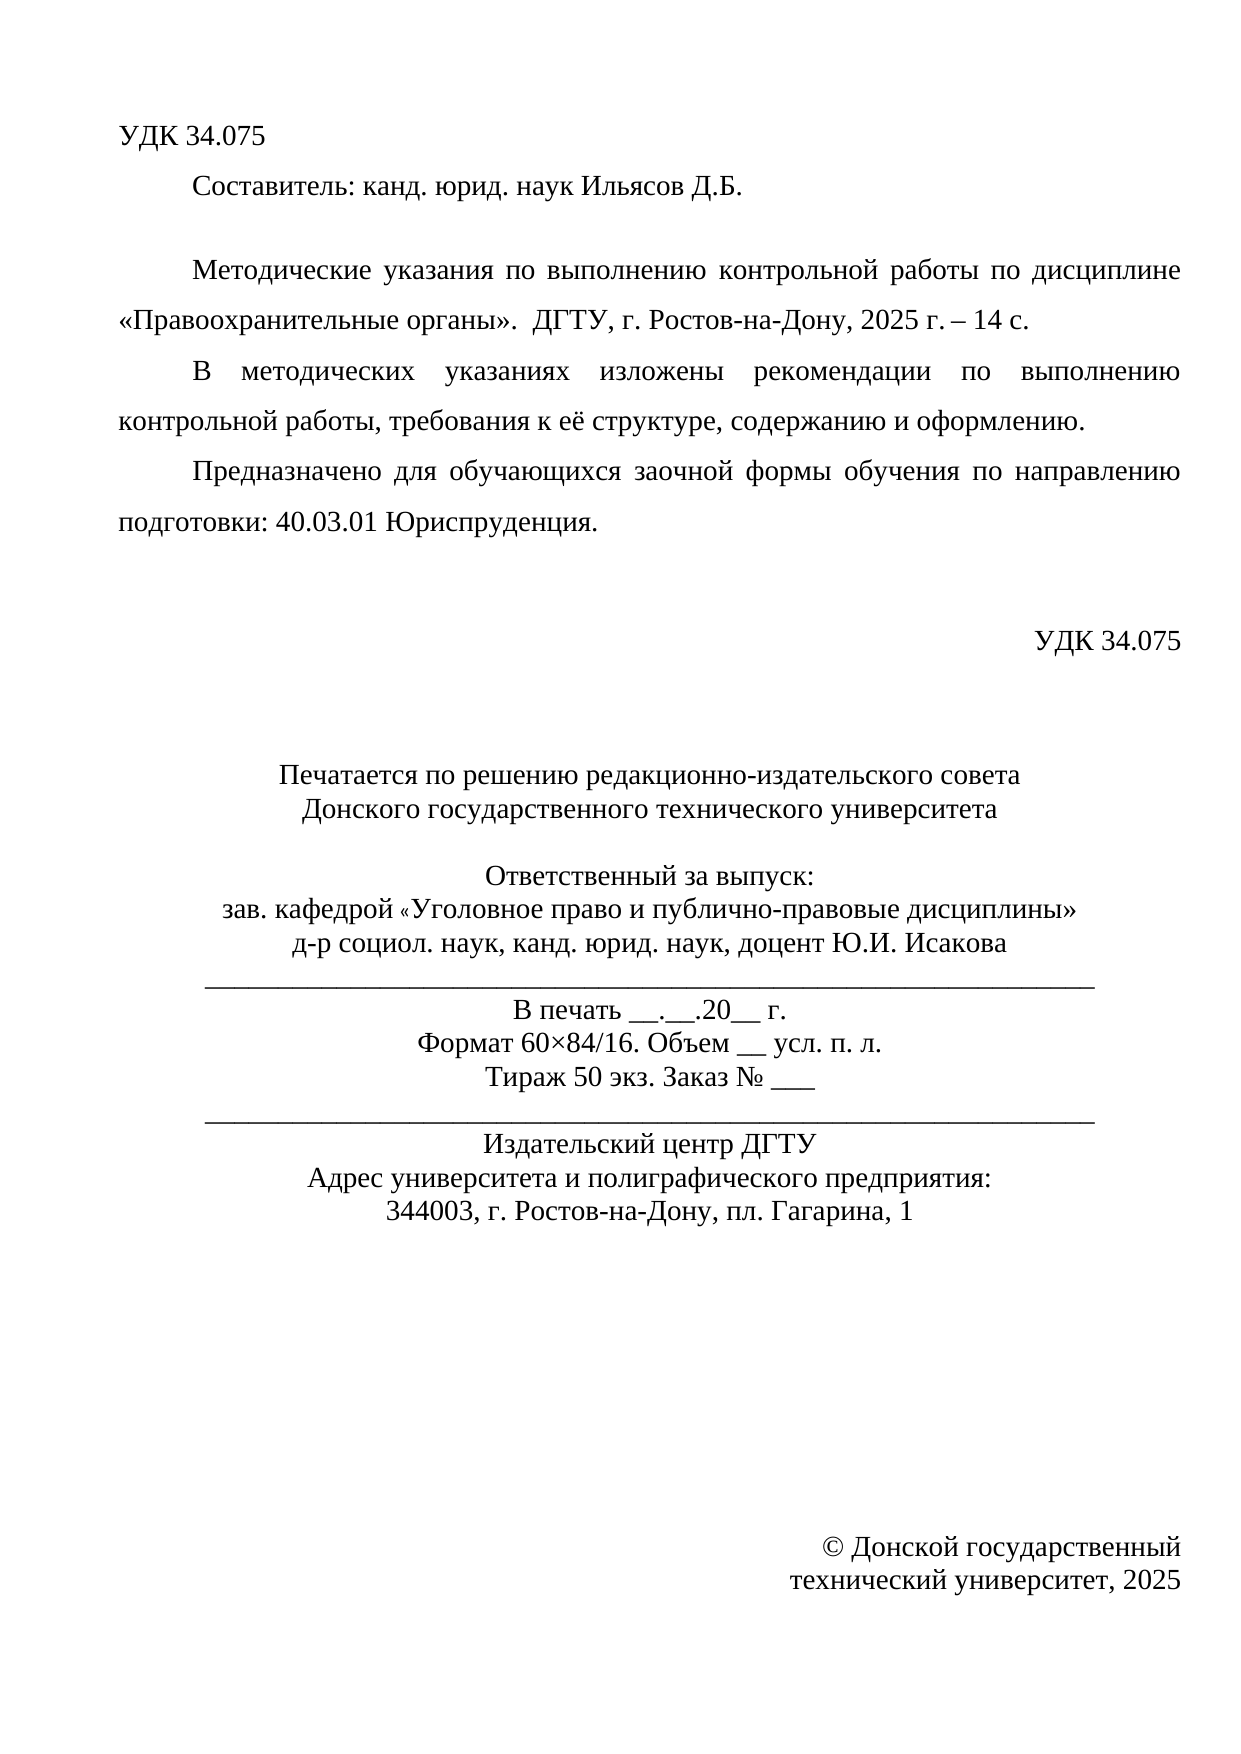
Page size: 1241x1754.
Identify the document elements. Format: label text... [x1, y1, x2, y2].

text Предназначено для обучающихся заочной формы обучения по направлению подготовки: 40.03.01 Юриспруденция. [118, 453, 1181, 537]
text УДК 34.075 [118, 623, 1181, 657]
text УДК 34.075 [118, 118, 1167, 152]
text В методических указаниях изложены рекомендации по выполнению контрольной работы, требования к её структуре, содержанию и оформлению. [118, 353, 1181, 437]
text _____________________________________________________________ [118, 1093, 1181, 1126]
text технический университет, 2025 [118, 1562, 1181, 1596]
text Печатается по решению редакционно-издательского совета [118, 757, 1181, 791]
text Ответственный за выпуск: [118, 858, 1181, 891]
text Методические указания по выполнению контрольной работы по дисциплине «Правоохранительные органы». ДГТУ, г. Ростов-на-Дону, 2025 г. – 14 с. [118, 252, 1181, 336]
text В печать __.__.20__ г. [118, 992, 1181, 1026]
text _____________________________________________________________ [118, 958, 1181, 992]
text Донского государственного технического университета [118, 791, 1181, 824]
text Издательский центр ДГТУ [118, 1126, 1181, 1160]
text Формат 60×84/16. Объем __ усл. п. л. [118, 1026, 1181, 1059]
text д-р социол. наук, канд. юрид. наук, доцент Ю.И. Исакова [118, 925, 1181, 958]
text 344003, г. Ростов-на-Дону, пл. Гагарина, 1 [118, 1193, 1181, 1227]
text зав. кафедрой «Уголовное право и публично-правовые дисциплины» [118, 891, 1181, 925]
text © Донской государственный [118, 1529, 1181, 1562]
text Адрес университета и полиграфического предприятия: [118, 1160, 1181, 1193]
text Тираж 50 экз. Заказ № ___ [118, 1059, 1181, 1093]
text Составитель: канд. юрид. наук Ильясов Д.Б. [118, 168, 1167, 202]
